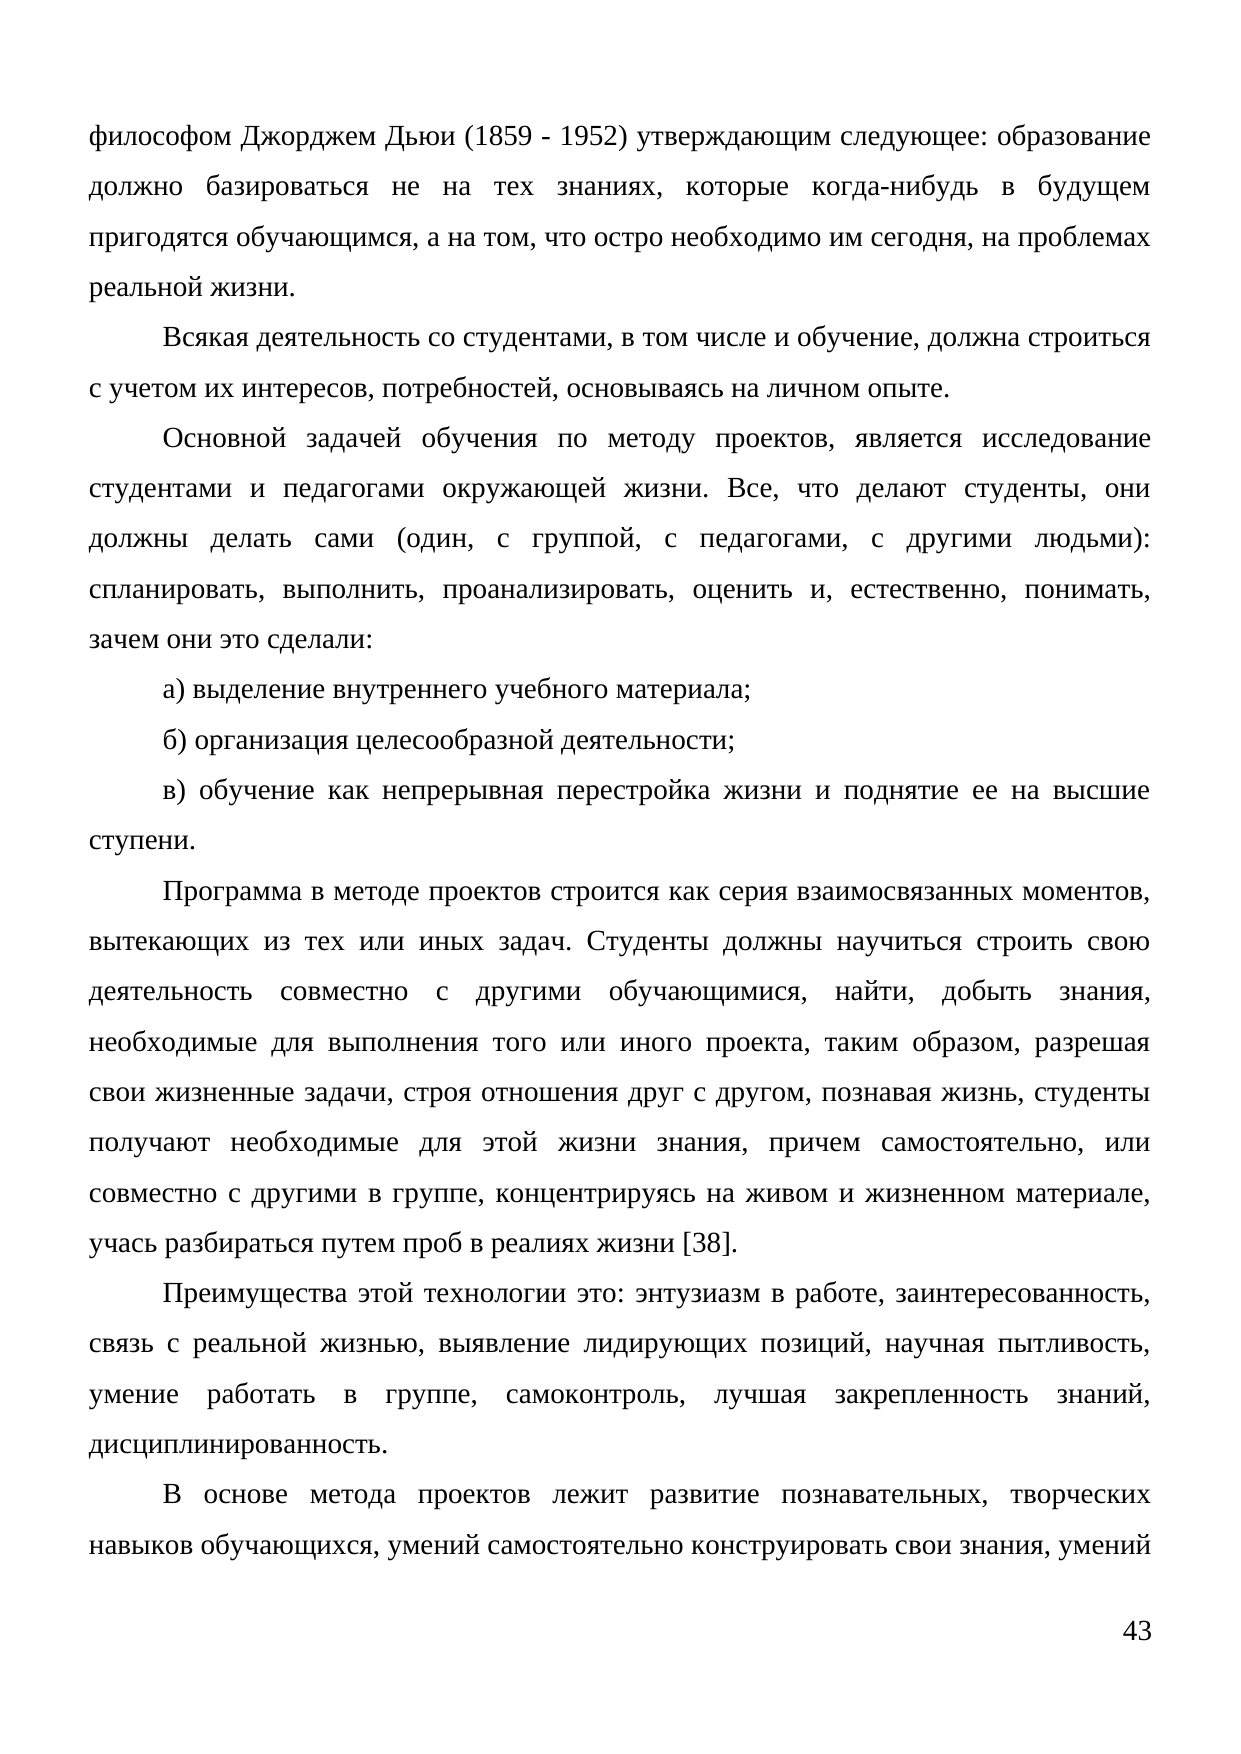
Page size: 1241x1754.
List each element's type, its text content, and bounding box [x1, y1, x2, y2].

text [89, 1477, 1152, 1560]
text Программа в методе проектов строится как серия взаимосвязанных моментов, вытекающих из тех или иных задач. Студенты должны научиться строить свою деятельность совместно с другими обучающимися, найти, добыть знания, необходимые для выполнения того или иного проекта, таким образом, разрешая свои жизненные задачи, строя отношения друг с другом, познавая жизнь, студенты получают необходимые для этой жизни знания, причем самостоятельно, или совместно с другими в группе, концентрируясь на живом и жизненном материале, учась разбираться путем проб в реалиях жизни [38]. [89, 873, 1152, 1258]
text а) выделение внутреннего учебного материала; [89, 672, 1152, 705]
text Основной задачей обучения по методу проектов, является исследование студентами и педагогами окружающей жизни. Все, что делают студенты, они должны делать сами (один, с группой, с педагогами, с другими людьми): спланировать, выполнить, проанализировать, оценить и, естественно, понимать, зачем они это сделали: [89, 420, 1152, 655]
text в) обучение как непрерывная перестройка жизни и поднятие ее на высшие ступени. [89, 772, 1152, 856]
text Преимущества этой технологии это: энтузиазм в работе, заинтересованность, связь с реальной жизнью, выявление лидирующих позиций, научная пытливость, умение работать в группе, самоконтроль, лучшая закрепленность знаний, дисциплинированность. [89, 1275, 1152, 1460]
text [89, 118, 1152, 303]
text б) организация целесообразной деятельности; [89, 722, 1152, 755]
text Всякая деятельность со студентами, в том числе и обучение, должна строиться с учетом их интересов, потребностей, основываясь на личном опыте. [89, 319, 1152, 403]
